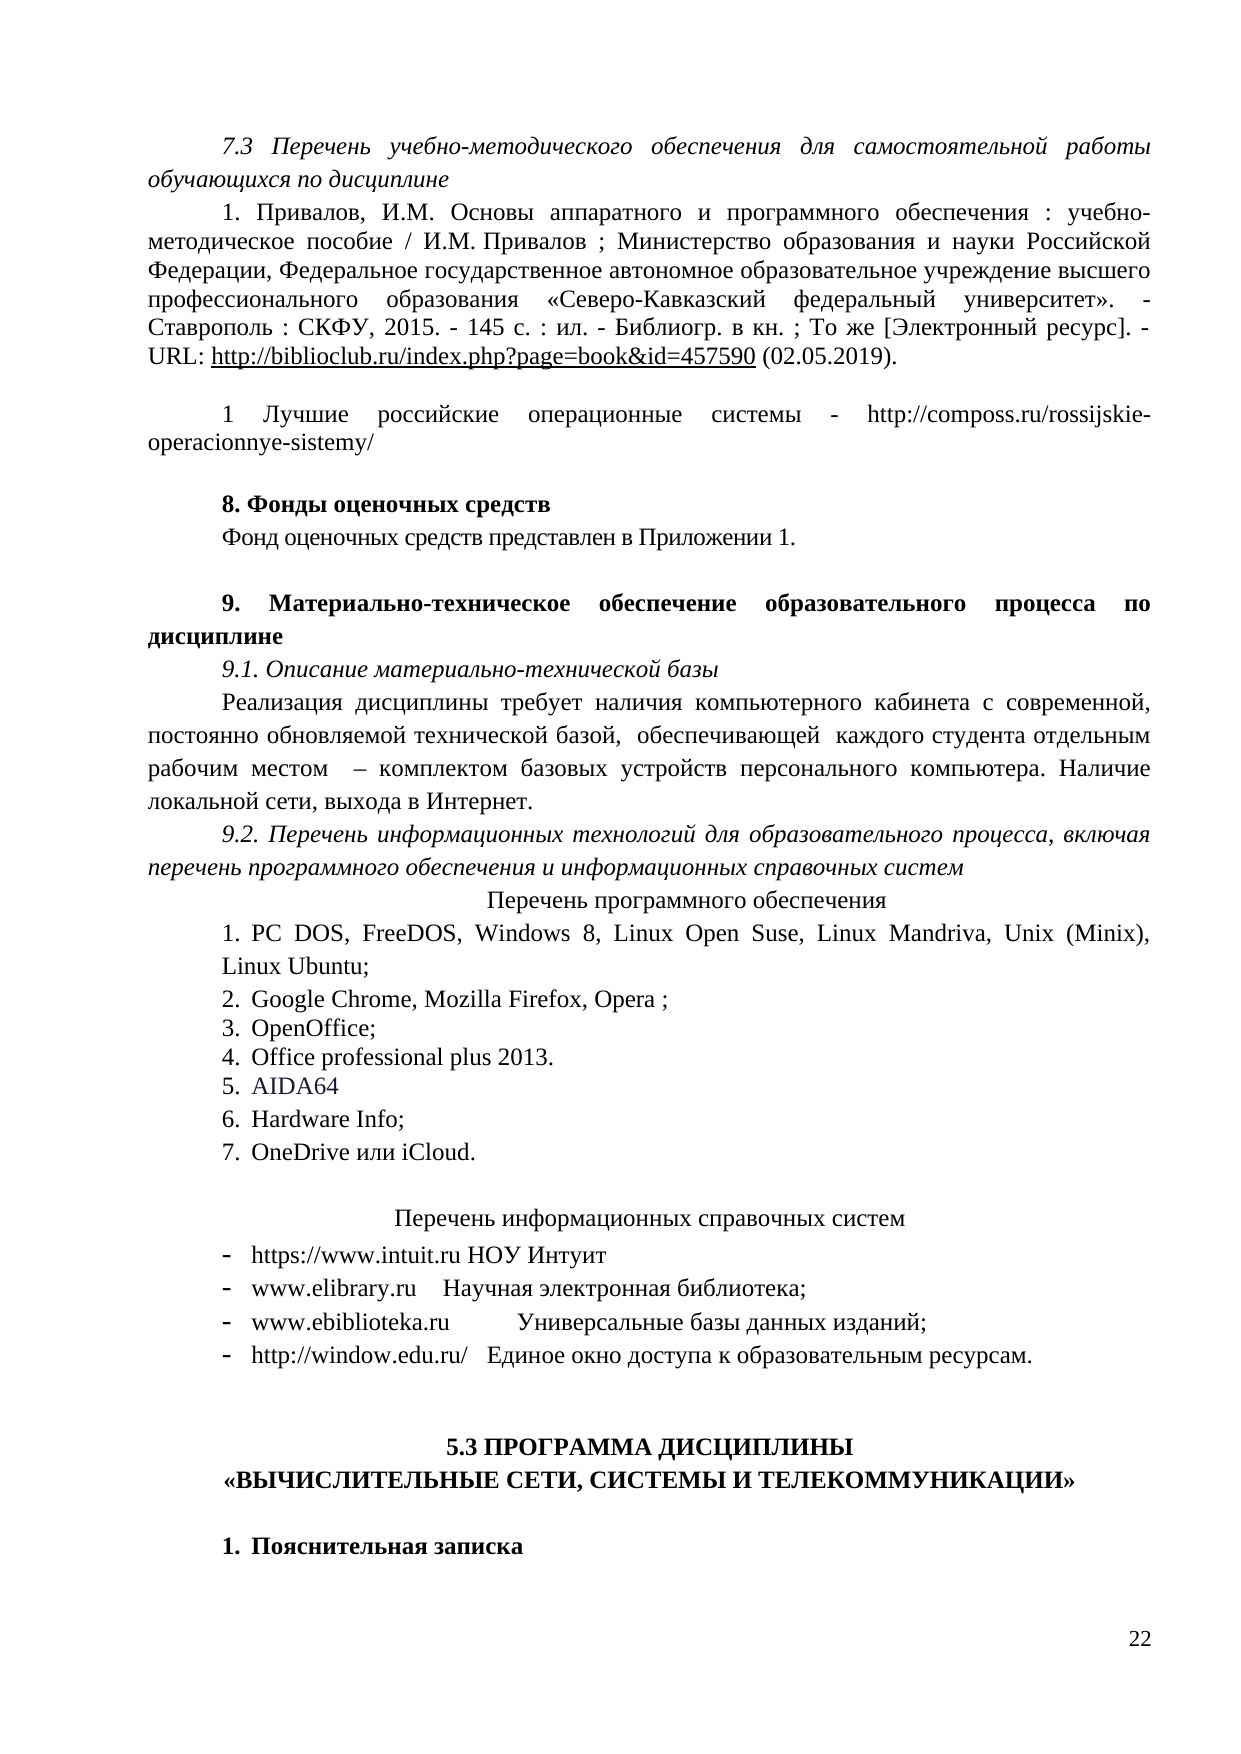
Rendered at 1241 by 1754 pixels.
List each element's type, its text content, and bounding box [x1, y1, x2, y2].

text 1 Лучшие российские операционные системы - http://composs.ru/rossijskie-operacionnye-sistemy/ [148, 399, 1152, 456]
text Реализация дисциплины требует наличия компьютерного кабинета с современной, постоянно обновляемой технической базой, обеспечивающей каждого студента отдельным рабочим местом – комплектом базовых устройств персонального компьютера. Наличие локальной сети, выхода в Интернет. [148, 687, 1152, 815]
list Office professional plus 2013. [222, 1042, 1152, 1071]
list AIDA64 [222, 1071, 1152, 1099]
text 9.2. Перечень информационных технологий для образовательного процесса, включая перечень программного обеспечения и информационных справочных систем [148, 819, 1152, 881]
list PC DOS, FreeDOS, Windows 8, Linux Open Suse, Linux Mandriva, Unix (Minix), Linux Ubuntu; [222, 918, 1152, 980]
list Hardware Info; [222, 1104, 1152, 1132]
text 9. Материально-техническое обеспечение образовательного процесса по дисциплине [148, 588, 1152, 650]
text 7.3 Перечень учебно-методического обеспечения для самостоятельной работы обучающихся по дисциплине [148, 131, 1152, 193]
list Google Chrome, Mozilla Firefox, Opera ; [222, 984, 1152, 1013]
list OpenOffice; [222, 1013, 1152, 1042]
text «ВЫЧИСЛИТЕЛЬНЫЕ СЕТИ, СИСТЕМЫ И ТЕЛЕКОММУНИКАЦИИ» [148, 1465, 1152, 1493]
text Перечень программного обеспечения [148, 885, 1152, 914]
list www.ebiblioteka.ru Универсальные базы данных изданий; [148, 1303, 1152, 1336]
list https://www.intuit.ru НОУ Интуит [148, 1236, 1152, 1269]
text Перечень информационных справочных систем [148, 1203, 1152, 1232]
text 8. Фонды оценочных средств [148, 489, 1152, 518]
text 9.1. Описание материально-технической базы [148, 654, 1152, 683]
list Пояснительная записка [148, 1531, 1152, 1559]
list http://window.edu.ru/ Единое окно доступа к образовательным ресурсам. [148, 1336, 1152, 1370]
text 5.3 ПРОГРАММА ДИСЦИПЛИНЫ [148, 1432, 1152, 1461]
list www.elibrary.ru Научная электронная библиотека; [148, 1269, 1152, 1303]
text Фонд оценочных средств представлен в Приложении 1. [148, 522, 1152, 551]
text 1. Привалов, И.М. Основы аппаратного и программного обеспечения : учебно-методическое пособие / И.М. Привалов ; Министерство образования и науки Российской Федерации, Федеральное государственное автономное образовательное учреждение высшего профессионального образования «Северо-Кавказский федеральный университет». - Ставрополь : СКФУ, 2015. - 145 с. : ил. - Библиогр. в кн. ; То же [Электронный ресурс]. - URL: http://biblioclub.ru/index.php?page=book&id=457590 (02.05.2019). [148, 197, 1152, 370]
list OneDrive или iCloud. [222, 1137, 1152, 1166]
